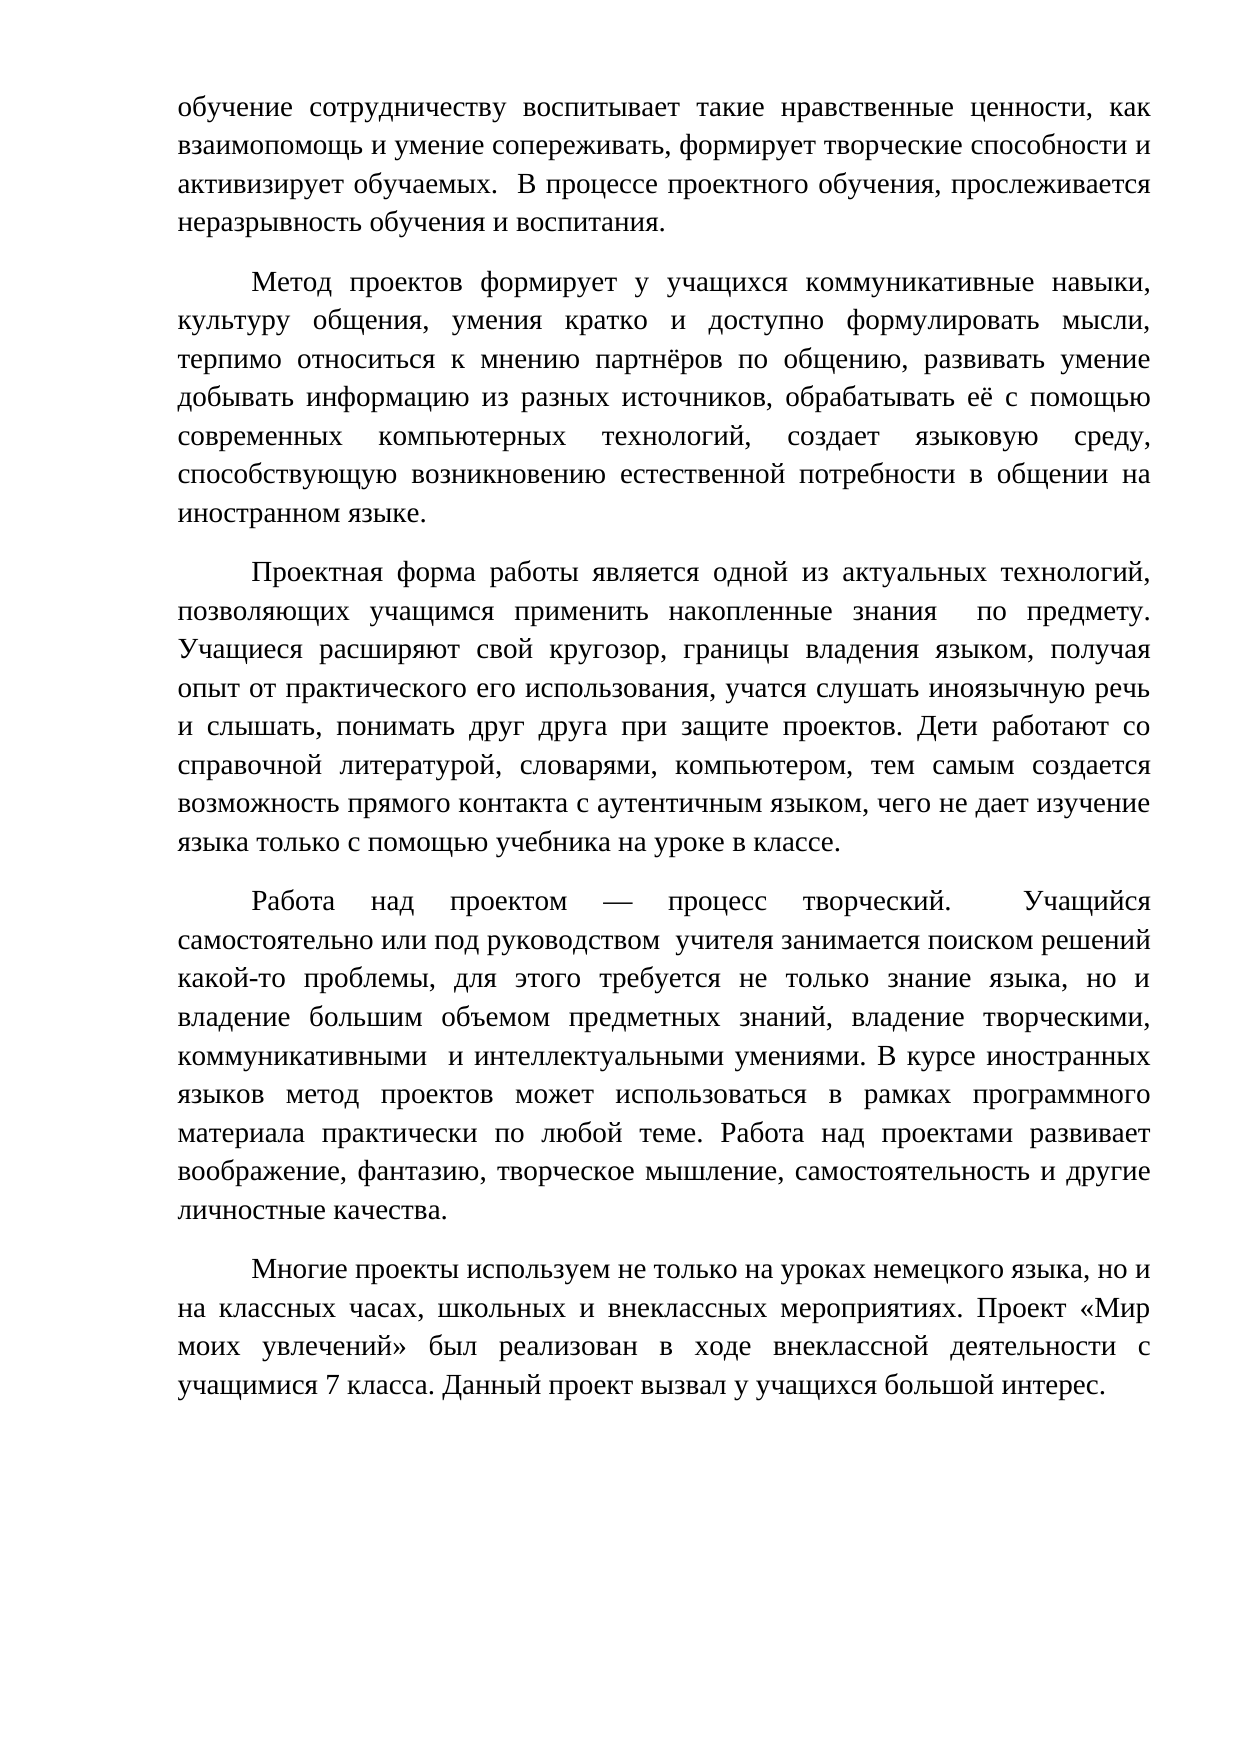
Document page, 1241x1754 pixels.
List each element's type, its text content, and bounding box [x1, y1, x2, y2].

text Метод проектов формирует у учащихся коммуникативные навыки, культуру общения, умения кратко и доступно формулировать мысли, терпимо относиться к мнению партнёров по общению, развивать умение добывать информацию из разных источников, обрабатывать её с помощью современных компьютерных технологий, создает языковую среду, способствующую возникновению естественной потребности в общении на иностранном языке. [177, 264, 1152, 528]
text Многие проекты используем не только на уроках немецкого языка, но и на классных часах, школьных и внеклассных мероприятиях. Проект «Мир моих увлечений» был реализован в ходе внеклассной деятельности с учащимися 7 класса. Данный проект вызвал у учащихся большой интерес. [177, 1251, 1152, 1400]
text Проектная форма работы является одной из актуальных технологий, позволяющих учащимся применить накопленные знания по предмету. Учащиеся расширяют свой кругозор, границы владения языком, получая опыт от практического его использования, учатся слушать иноязычную речь и слышать, понимать друг друга при защите проектов. Дети работают со справочной литературой, словарями, компьютером, тем самым создается возможность прямого контакта с аутентичным языком, чего не дает изучение языка только с помощью учебника на уроке в классе. [177, 554, 1152, 858]
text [177, 89, 1152, 238]
text Работа над проектом ― процесс творческий. Учащийся самостоятельно или под руководством учителя занимается поиском решений какой-то проблемы, для этого требуется не только знание языка, но и владение большим объемом предметных знаний, владение творческими, коммуникативными и интеллектуальными умениями. В курсе иностранных языков метод проектов может использоваться в рамках программного материала практически по любой теме. Работа над проектами развивает воображение, фантазию, творческое мышление, самостоятельность и другие личностные качества. [177, 883, 1152, 1225]
